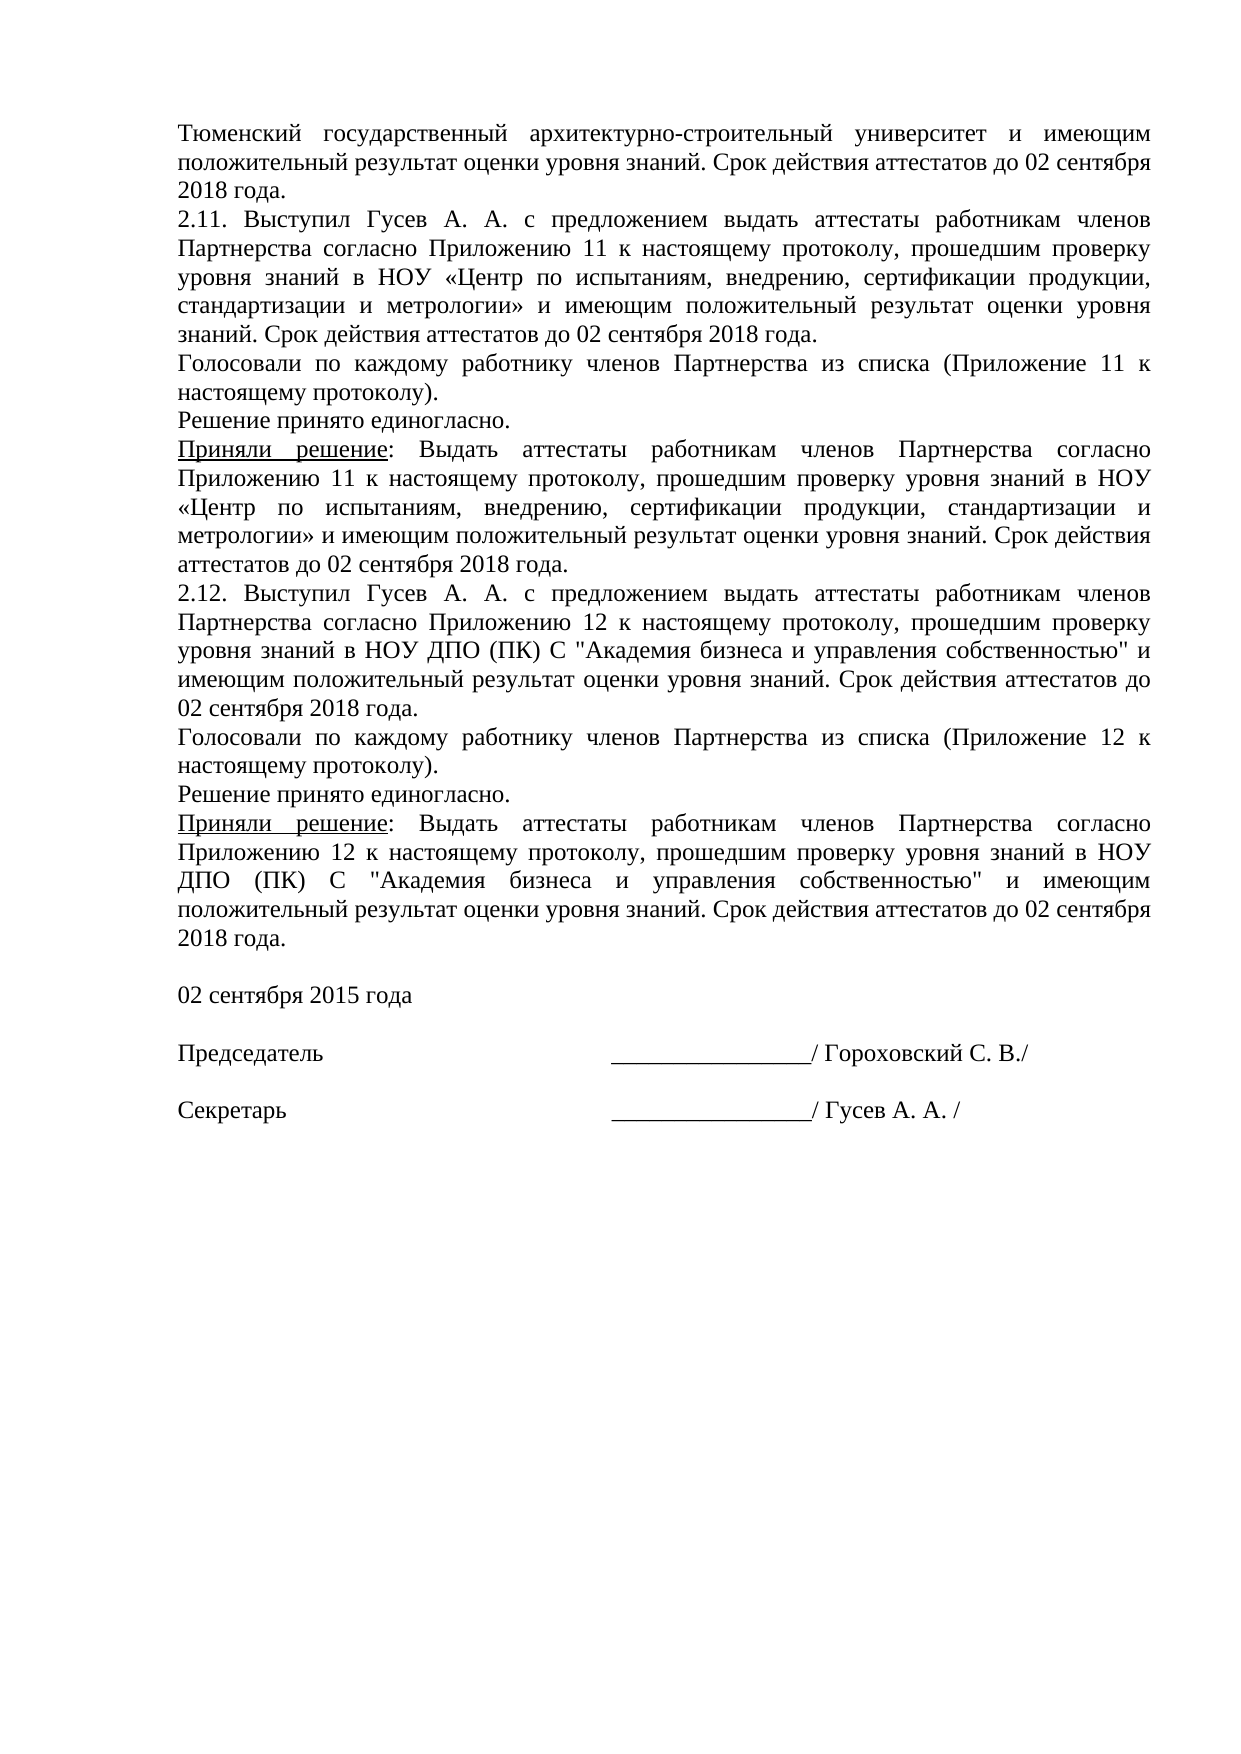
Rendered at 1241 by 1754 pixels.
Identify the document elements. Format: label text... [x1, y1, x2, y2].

text Голосовали по каждому работнику членов Партнерства из списка (Приложение 11 к настоящему протоколу). [177, 348, 1152, 406]
text Приняли решение: Выдать аттестаты работникам членов Партнерства согласно Приложению 11 к настоящему протоколу, прошедшим проверку уровня знаний в НОУ «Центр по испытаниям, внедрению, сертификации продукции, стандартизации и метрологии» и имеющим положительный результат оценки уровня знаний. Срок действия аттестатов до 02 сентября 2018 года. [177, 434, 1152, 578]
text Председатель ________________/ Гороховский С. В. / [177, 1038, 1152, 1067]
text Решение принято единогласно. [177, 406, 1152, 434]
text Приняли решение: Выдать аттестаты работникам членов Партнерства согласно Приложению 12 к настоящему протоколу, прошедшим проверку уровня знаний в НОУ ДПО (ПК) С "Академия бизнеса и управления собственностью" и имеющим положительный результат оценки уровня знаний. Срок действия аттестатов до 02 сентября 2018 года. [177, 808, 1152, 952]
text Решение принято единогласно. [177, 779, 1152, 808]
text Голосовали по каждому работнику членов Партнерства из списка (Приложение 12 к настоящему протоколу). [177, 722, 1152, 779]
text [177, 118, 1152, 204]
text 02 сентября 2015 года [177, 981, 1152, 1009]
text Секретарь ________________/ Гусев А. А. / [177, 1096, 1152, 1124]
text 2.12. Выступил Гусев А. А. с предложением выдать аттестаты работникам членов Партнерства согласно Приложению 12 к настоящему протоколу, прошедшим проверку уровня знаний в НОУ ДПО (ПК) С "Академия бизнеса и управления собственностью" и имеющим положительный результат оценки уровня знаний. Срок действия аттестатов до 02 сентября 2018 года. [177, 578, 1152, 722]
text 2.11. Выступил Гусев А. А. с предложением выдать аттестаты работникам членов Партнерства согласно Приложению 11 к настоящему протоколу, прошедшим проверку уровня знаний в НОУ «Центр по испытаниям, внедрению, сертификации продукции, стандартизации и метрологии» и имеющим положительный результат оценки уровня знаний. Срок действия аттестатов до 02 сентября 2018 года. [177, 204, 1152, 348]
